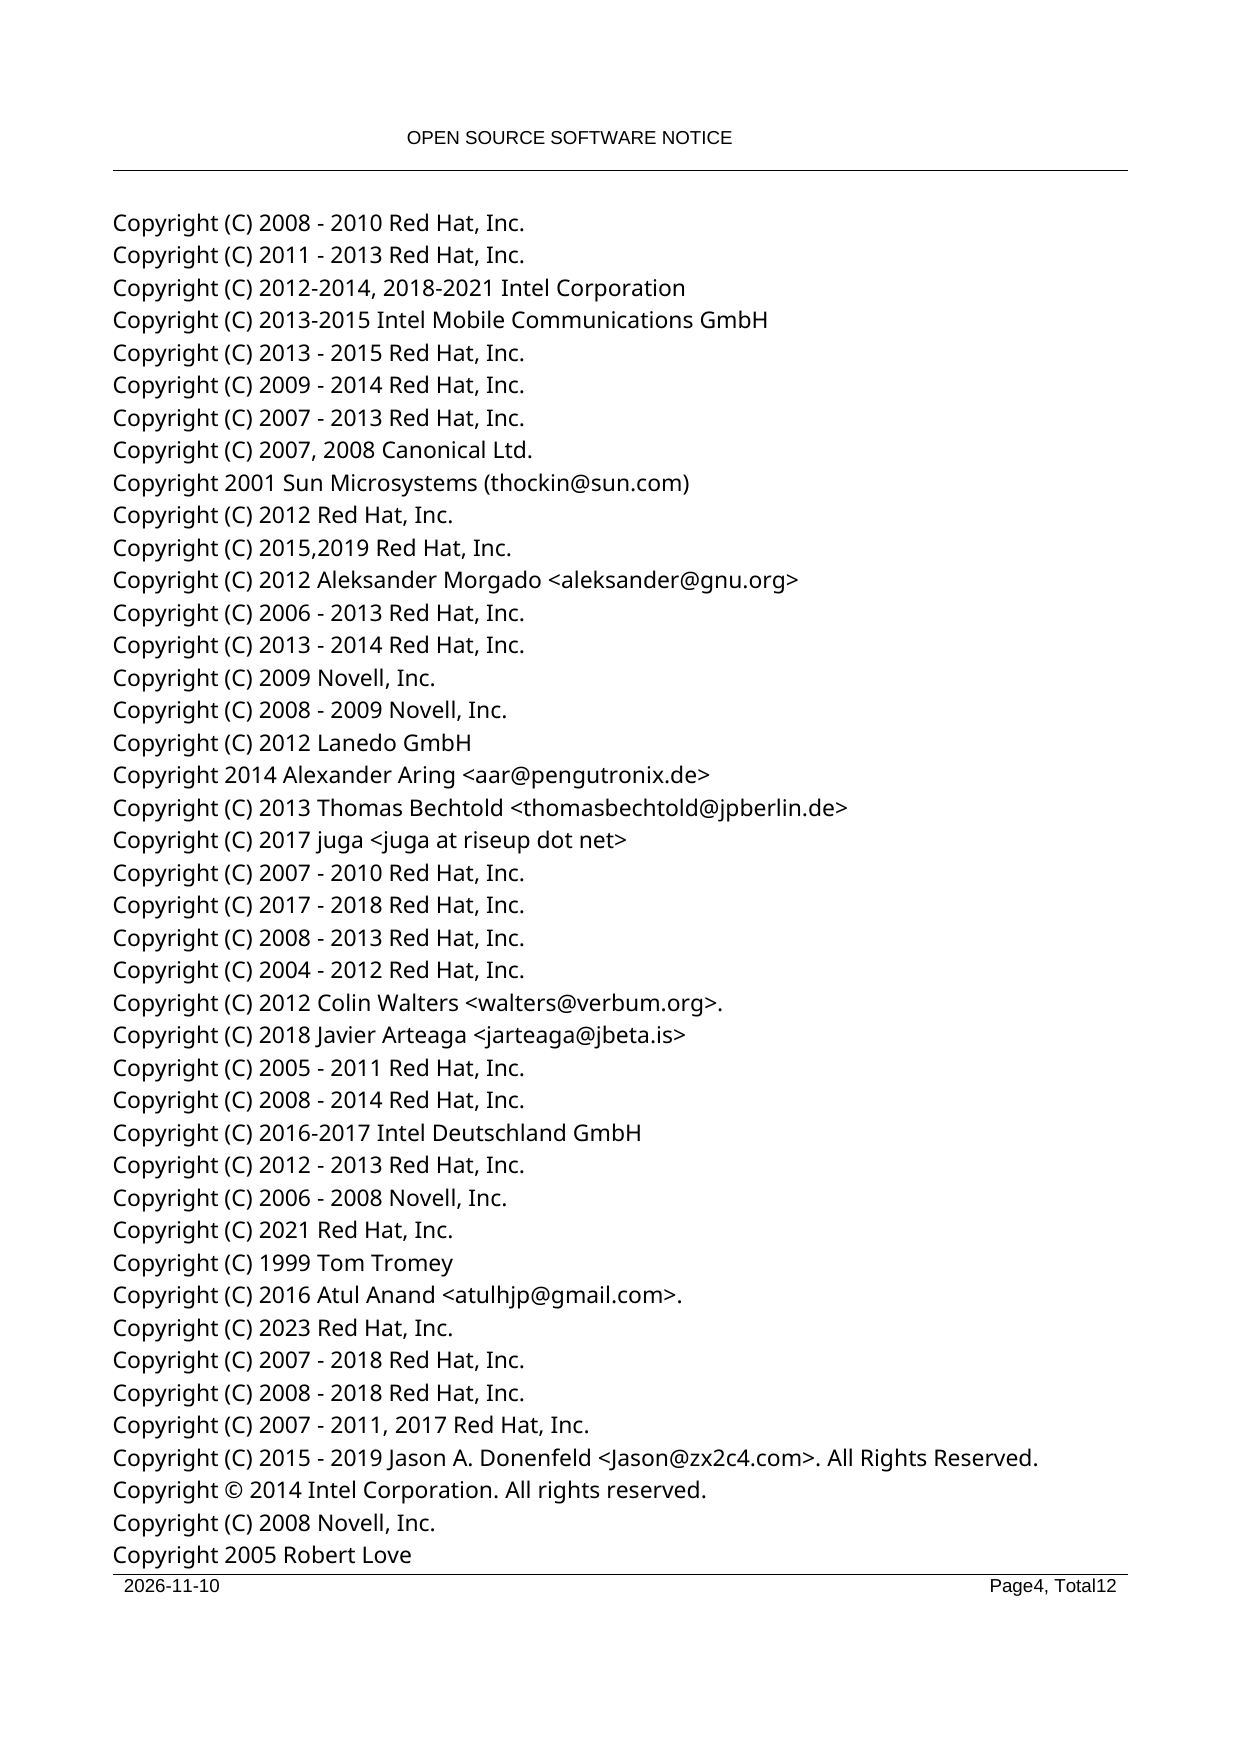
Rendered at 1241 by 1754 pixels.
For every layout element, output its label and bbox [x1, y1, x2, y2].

text [112, 206, 1128, 1571]
